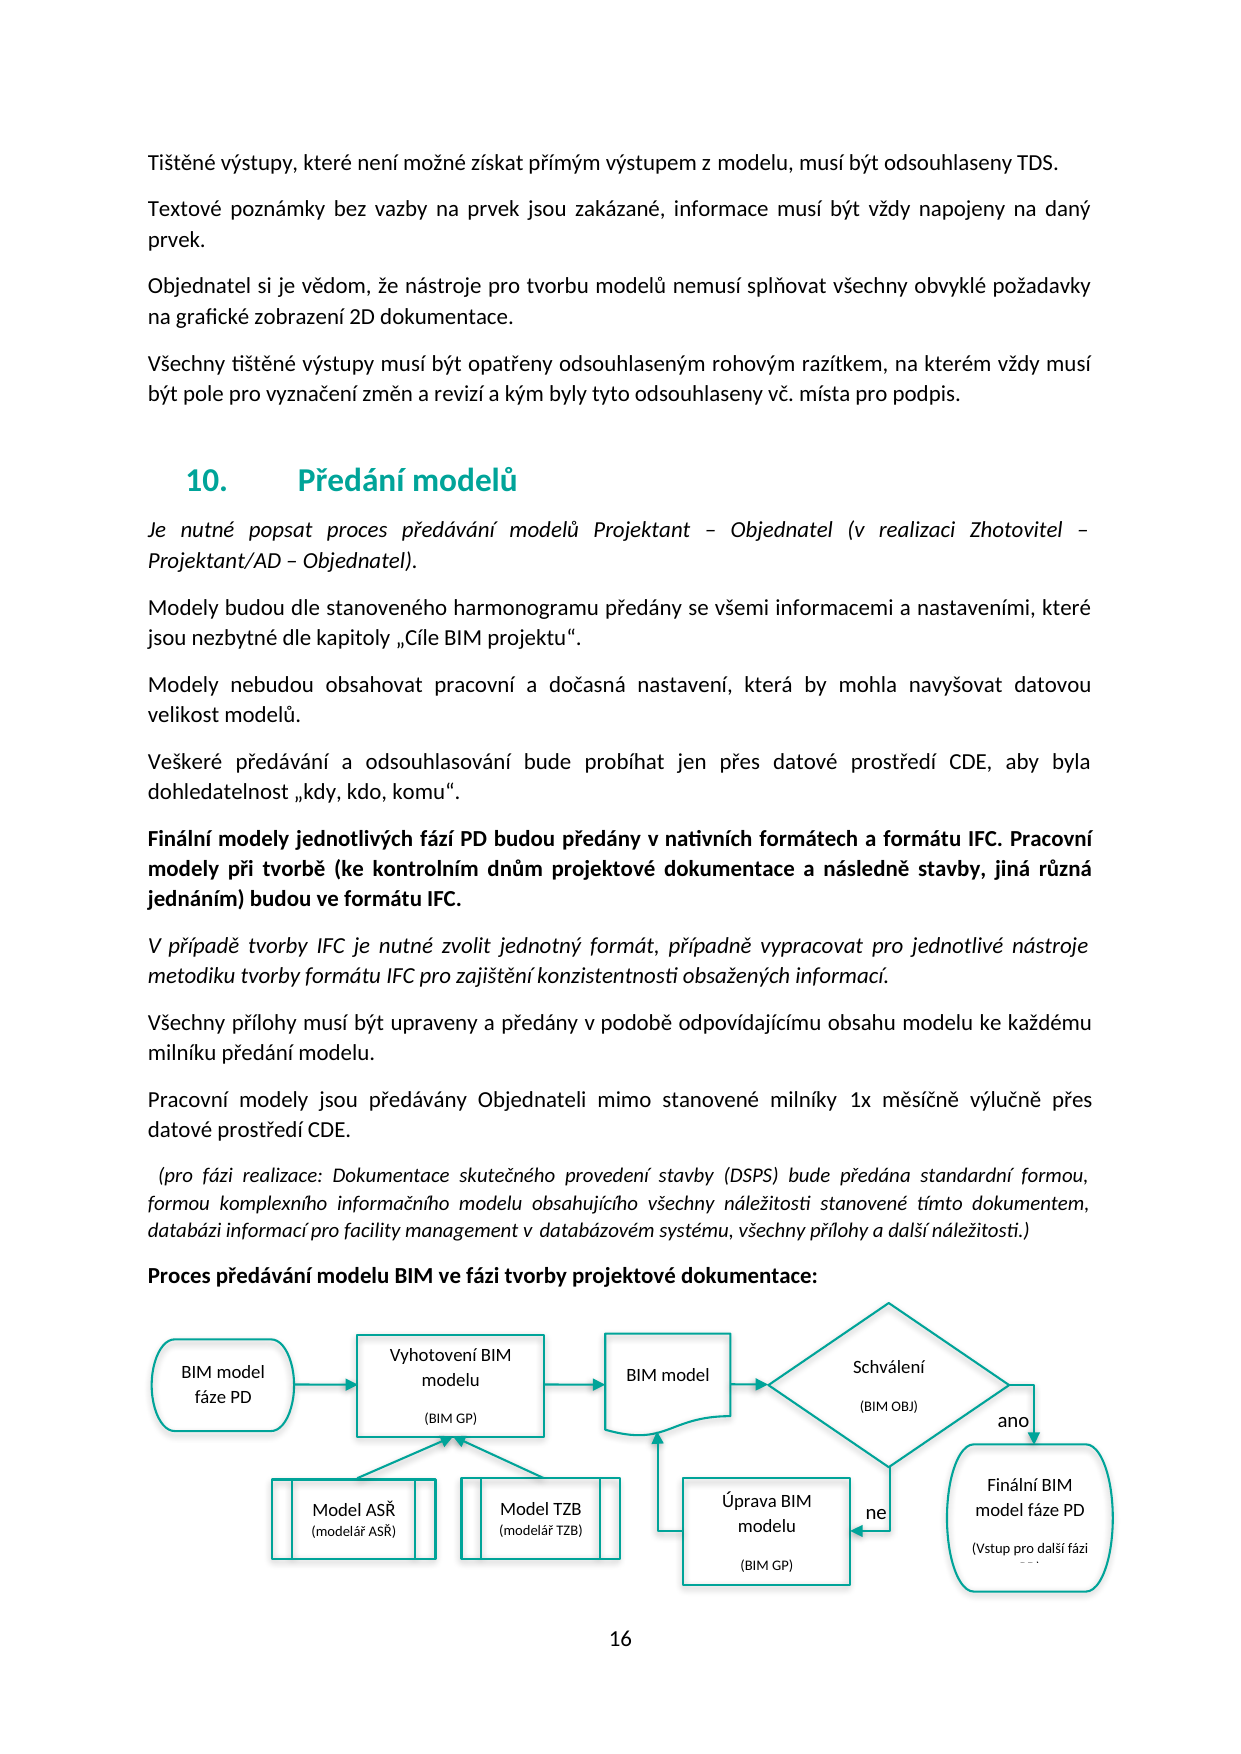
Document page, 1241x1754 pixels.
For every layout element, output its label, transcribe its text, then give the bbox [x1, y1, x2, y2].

text Všechny přílohy musí být upraveny a předány v podobě odpovídajícímu obsahu modelu ke každému milníku předání modelu. [148, 1008, 1093, 1066]
text Modely nebudou obsahovat pracovní a dočasná nastavení, která by mohla navyšovat datovou velikost modelů. [148, 670, 1093, 728]
text Objednatel si je vědom, že nástroje pro tvorbu modelů nemusí splňovat všechny obvyklé požadavky na grafické zobrazení 2D dokumentace. [148, 272, 1093, 330]
text V případě tvorby IFC je nutné zvolit jednotný formát, případně vypracovat pro jednotlivé nástroje metodiku tvorby formátu IFC pro zajištění konzistentnosti obsažených informací. [148, 931, 1093, 989]
text Je nutné popsat proces předávání modelů Projektant – Objednatel (v realizaci Zhotovitel – Projektant/AD – Objednatel). [148, 516, 1093, 574]
subtitle Předání modelů [185, 459, 1093, 500]
text Všechny tištěné výstupy musí být opatřeny odsouhlaseným rohovým razítkem, na kterém vždy musí být pole pro vyznačení změn a revizí a kým byly tyto odsouhlaseny vč. místa pro podpis. [148, 349, 1093, 407]
text Modely budou dle stanoveného harmonogramu předány se všemi informacemi a nastaveními, které jsou nezbytné dle kapitoly „Cíle BIM projektu“. [148, 593, 1093, 651]
text Tištěné výstupy, které není možné získat přímým výstupem z modelu, musí být odsouhlaseny TDS. [148, 148, 1093, 176]
text Textové poznámky bez vazby na prvek jsou zakázané, informace musí být vždy napojeny na daný prvek. [148, 194, 1093, 253]
text Finální modely jednotlivých fází PD budou předány v nativních formátech a formátu IFC. Pracovní modely při tvorbě (ke kontrolním dnům projektové dokumentace a následně stavby, jiná různá jednáním) budou ve formátu IFC. [148, 824, 1093, 912]
text Pracovní modely jsou předávány Objednateli mimo stanovené milníky 1x měsíčně výlučně přes datové prostředí CDE. [148, 1085, 1093, 1143]
text Veškeré předávání a odsouhlasování bude probíhat jen přes datové prostředí CDE, aby byla dohledatelnost „kdy, kdo, komu“. [148, 747, 1093, 805]
text Proces předávání modelu BIM ve fázi tvorby projektové dokumentace: [148, 1261, 1093, 1289]
text (pro fázi realizace: Dokumentace skutečného provedení stavby (DSPS) bude předána standardní formou, formou komplexního informačního modelu obsahujícího všechny náležitosti stanovené tímto dokumentem, databázi informací pro facility management v databázovém systému, všechny přílohy a další náležitosti.) [148, 1162, 1093, 1243]
